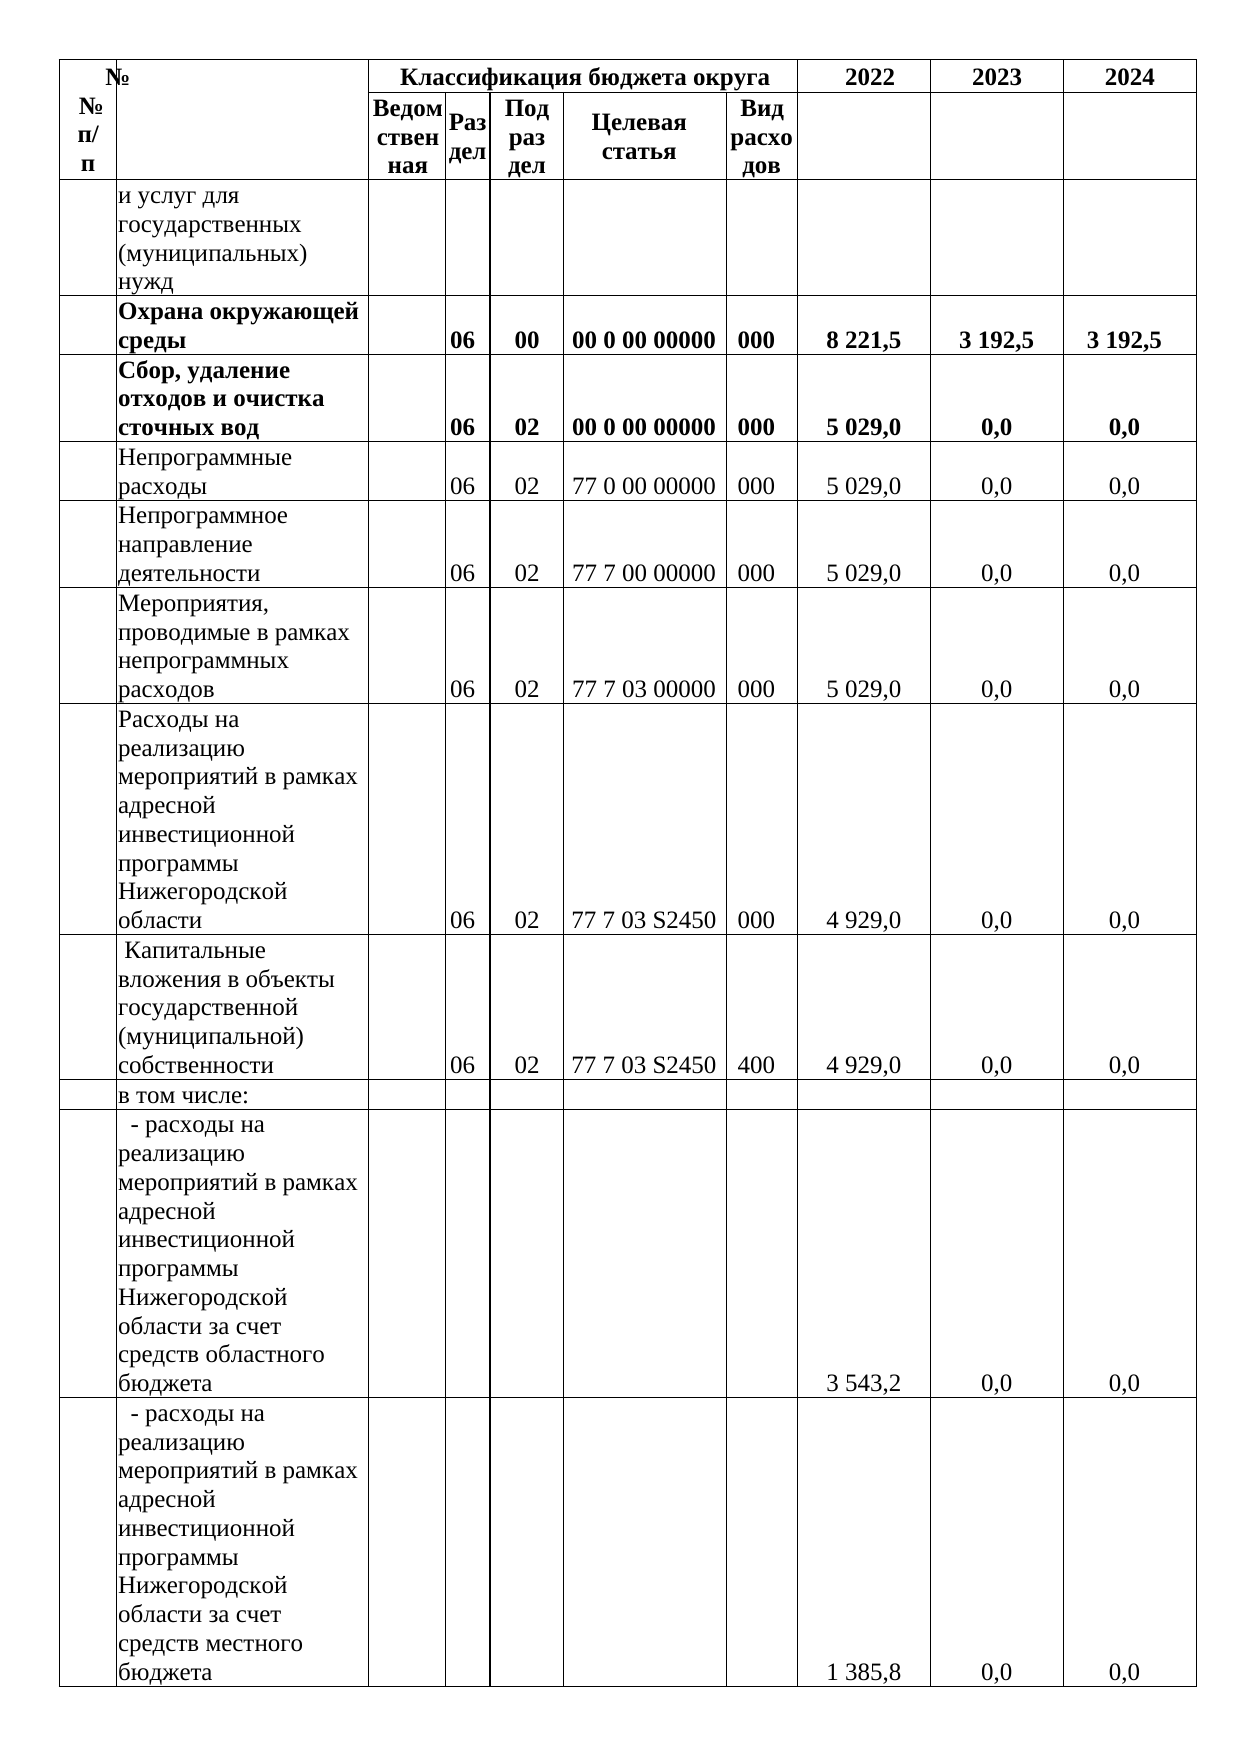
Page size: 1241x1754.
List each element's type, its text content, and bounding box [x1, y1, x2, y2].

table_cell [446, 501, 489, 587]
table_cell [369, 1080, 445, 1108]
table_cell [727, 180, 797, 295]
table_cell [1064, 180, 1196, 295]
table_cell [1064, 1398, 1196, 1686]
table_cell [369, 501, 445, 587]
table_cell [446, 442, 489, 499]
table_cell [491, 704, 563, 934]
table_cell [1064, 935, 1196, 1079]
table_cell [931, 93, 1063, 179]
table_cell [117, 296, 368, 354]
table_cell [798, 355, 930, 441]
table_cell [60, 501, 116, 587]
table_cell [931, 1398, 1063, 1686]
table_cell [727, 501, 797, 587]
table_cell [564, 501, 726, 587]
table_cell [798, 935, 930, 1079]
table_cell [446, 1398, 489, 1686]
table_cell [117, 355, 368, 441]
table_cell Целевая статья [564, 93, 726, 179]
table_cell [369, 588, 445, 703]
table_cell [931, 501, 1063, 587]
table_cell Вид расхо дов [727, 93, 797, 179]
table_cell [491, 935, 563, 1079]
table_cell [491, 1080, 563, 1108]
table_cell Под раз дел [491, 93, 563, 179]
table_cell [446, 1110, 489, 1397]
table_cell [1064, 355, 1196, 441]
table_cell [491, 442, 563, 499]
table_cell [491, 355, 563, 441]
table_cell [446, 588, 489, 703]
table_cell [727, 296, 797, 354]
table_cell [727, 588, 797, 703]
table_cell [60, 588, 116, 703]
table_cell [1064, 93, 1196, 179]
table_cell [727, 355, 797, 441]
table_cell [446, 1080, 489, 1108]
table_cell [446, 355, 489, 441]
table_header Классификация бюджета округа [369, 60, 797, 92]
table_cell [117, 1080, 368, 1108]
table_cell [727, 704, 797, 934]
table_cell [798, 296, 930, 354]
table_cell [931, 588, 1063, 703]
table_cell [798, 93, 930, 179]
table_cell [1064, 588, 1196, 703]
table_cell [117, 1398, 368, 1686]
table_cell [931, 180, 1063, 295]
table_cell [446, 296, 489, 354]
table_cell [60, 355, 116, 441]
table_header 2024 [1064, 60, 1196, 92]
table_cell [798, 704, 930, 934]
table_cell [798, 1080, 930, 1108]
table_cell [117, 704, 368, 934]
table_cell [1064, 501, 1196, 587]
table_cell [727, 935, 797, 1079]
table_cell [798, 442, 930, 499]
table_header № №п/п [60, 60, 116, 179]
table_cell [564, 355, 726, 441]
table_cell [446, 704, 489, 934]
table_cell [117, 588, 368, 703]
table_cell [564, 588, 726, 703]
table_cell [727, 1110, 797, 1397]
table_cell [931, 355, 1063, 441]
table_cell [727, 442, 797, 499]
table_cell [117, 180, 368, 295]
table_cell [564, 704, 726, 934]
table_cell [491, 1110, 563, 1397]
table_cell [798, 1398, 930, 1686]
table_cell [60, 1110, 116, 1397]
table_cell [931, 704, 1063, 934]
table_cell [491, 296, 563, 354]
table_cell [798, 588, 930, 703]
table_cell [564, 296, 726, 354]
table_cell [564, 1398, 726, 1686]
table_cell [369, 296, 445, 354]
table_header [117, 60, 368, 179]
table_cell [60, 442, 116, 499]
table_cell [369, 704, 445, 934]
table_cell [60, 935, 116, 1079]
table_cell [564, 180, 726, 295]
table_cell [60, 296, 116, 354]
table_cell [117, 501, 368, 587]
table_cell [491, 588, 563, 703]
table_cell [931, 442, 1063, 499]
table_header 2022 [798, 60, 930, 92]
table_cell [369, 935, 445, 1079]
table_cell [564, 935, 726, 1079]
table_cell Раз дел [446, 93, 489, 179]
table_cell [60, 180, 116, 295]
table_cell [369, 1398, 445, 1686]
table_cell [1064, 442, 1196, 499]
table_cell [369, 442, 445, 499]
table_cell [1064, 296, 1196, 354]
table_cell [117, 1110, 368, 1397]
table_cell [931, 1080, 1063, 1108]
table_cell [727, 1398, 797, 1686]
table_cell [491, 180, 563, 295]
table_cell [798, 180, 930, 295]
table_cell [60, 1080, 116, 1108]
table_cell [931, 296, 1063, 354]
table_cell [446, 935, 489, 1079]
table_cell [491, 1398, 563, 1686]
table_cell Ведом ствен ная [369, 93, 445, 179]
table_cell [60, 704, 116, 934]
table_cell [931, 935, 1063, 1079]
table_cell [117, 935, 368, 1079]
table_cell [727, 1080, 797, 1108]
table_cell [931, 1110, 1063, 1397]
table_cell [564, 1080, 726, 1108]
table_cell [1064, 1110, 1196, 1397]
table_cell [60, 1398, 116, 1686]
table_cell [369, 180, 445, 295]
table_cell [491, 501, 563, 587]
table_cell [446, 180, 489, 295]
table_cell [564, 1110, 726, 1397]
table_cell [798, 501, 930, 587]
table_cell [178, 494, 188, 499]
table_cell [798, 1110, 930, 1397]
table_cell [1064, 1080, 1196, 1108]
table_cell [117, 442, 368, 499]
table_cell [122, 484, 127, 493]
table_header 2023 [931, 60, 1063, 92]
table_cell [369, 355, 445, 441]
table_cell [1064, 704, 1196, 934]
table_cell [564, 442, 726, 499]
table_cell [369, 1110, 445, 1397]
